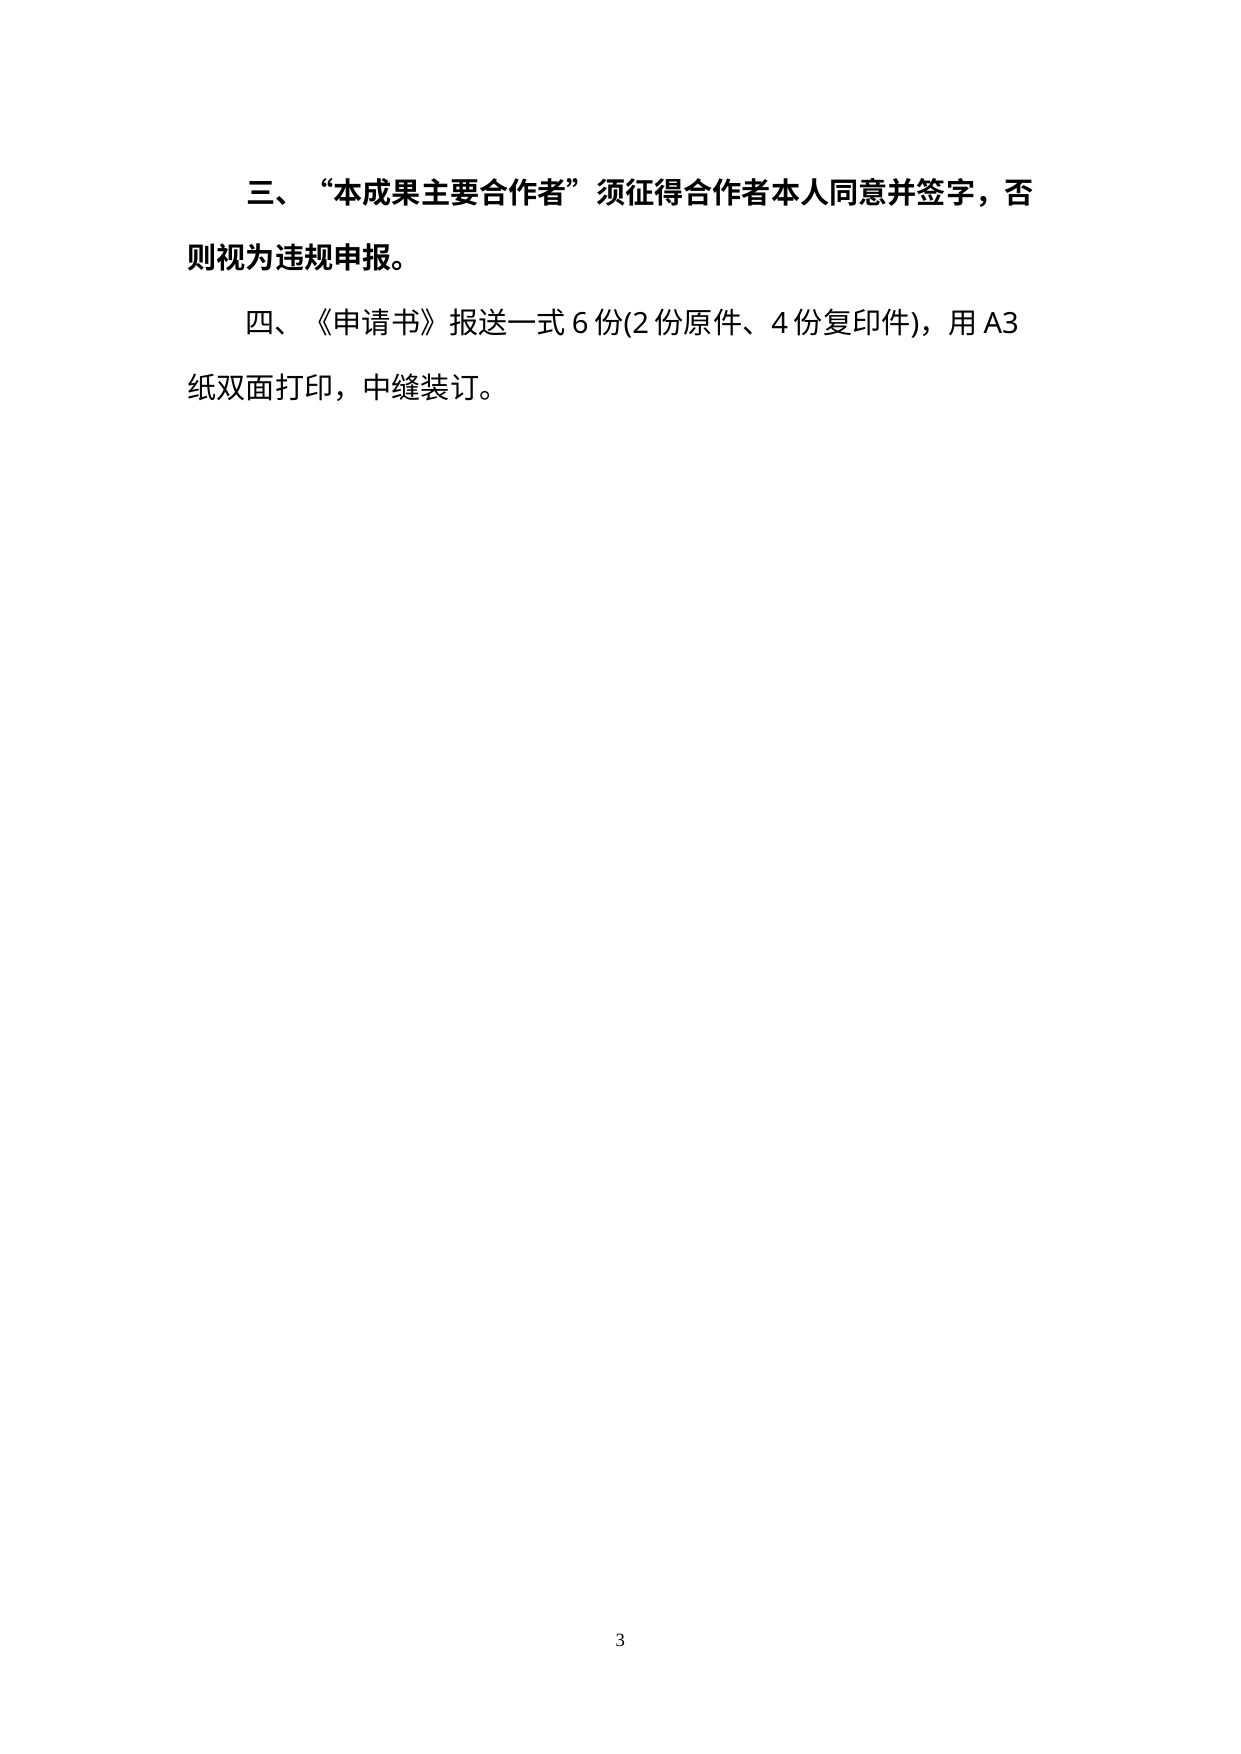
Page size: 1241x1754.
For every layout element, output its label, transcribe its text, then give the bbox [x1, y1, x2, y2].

text 四、《申请书》报送一式6份(2份原件、4份复印件)，用A3纸双面打印，中缝装订。 [187, 288, 1053, 418]
text 三、“本成果主要合作者”须征得合作者本人同意并签字，否则视为违规申报。 [187, 158, 1053, 288]
